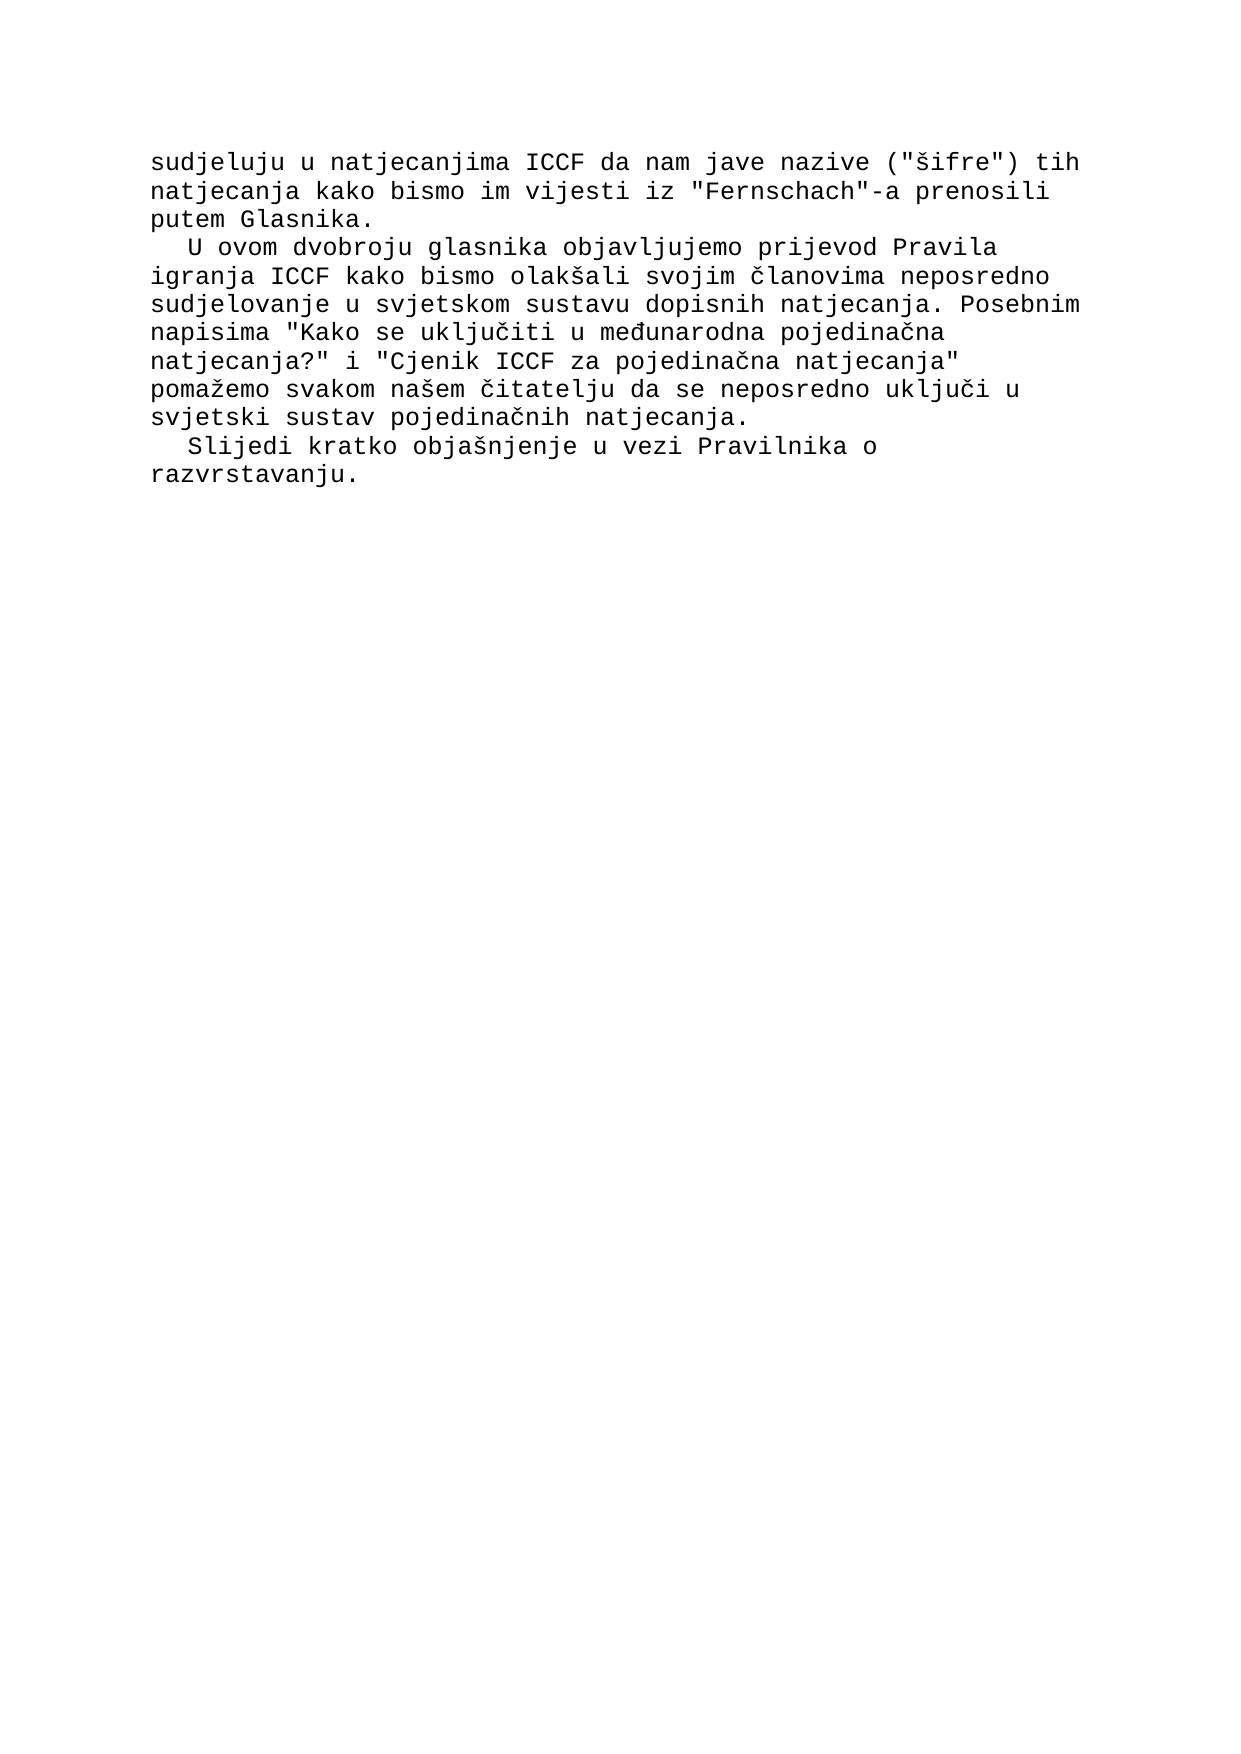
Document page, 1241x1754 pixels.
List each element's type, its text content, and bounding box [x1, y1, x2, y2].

text U ovom dvobroju glasnika objavljujemo prijevod Pravila igranja ICCF kako bismo olakšali svojim članovima neposredno sudjelovanje u svjetskom sustavu dopisnih natjecanja. Posebnim napisima "Kako se uključiti u međunarodna pojedinačna natjecanja?" i "Cjenik ICCF za pojedinačna natjecanja" pomažemo svakom našem čitatelju da se neposredno uključi u svjetski sustav pojedinačnih natjecanja. [150, 235, 1090, 433]
text Slijedi kratko objašnjenje u vezi Pravilnika o razvrstavanju. [150, 433, 1090, 490]
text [150, 150, 1090, 235]
